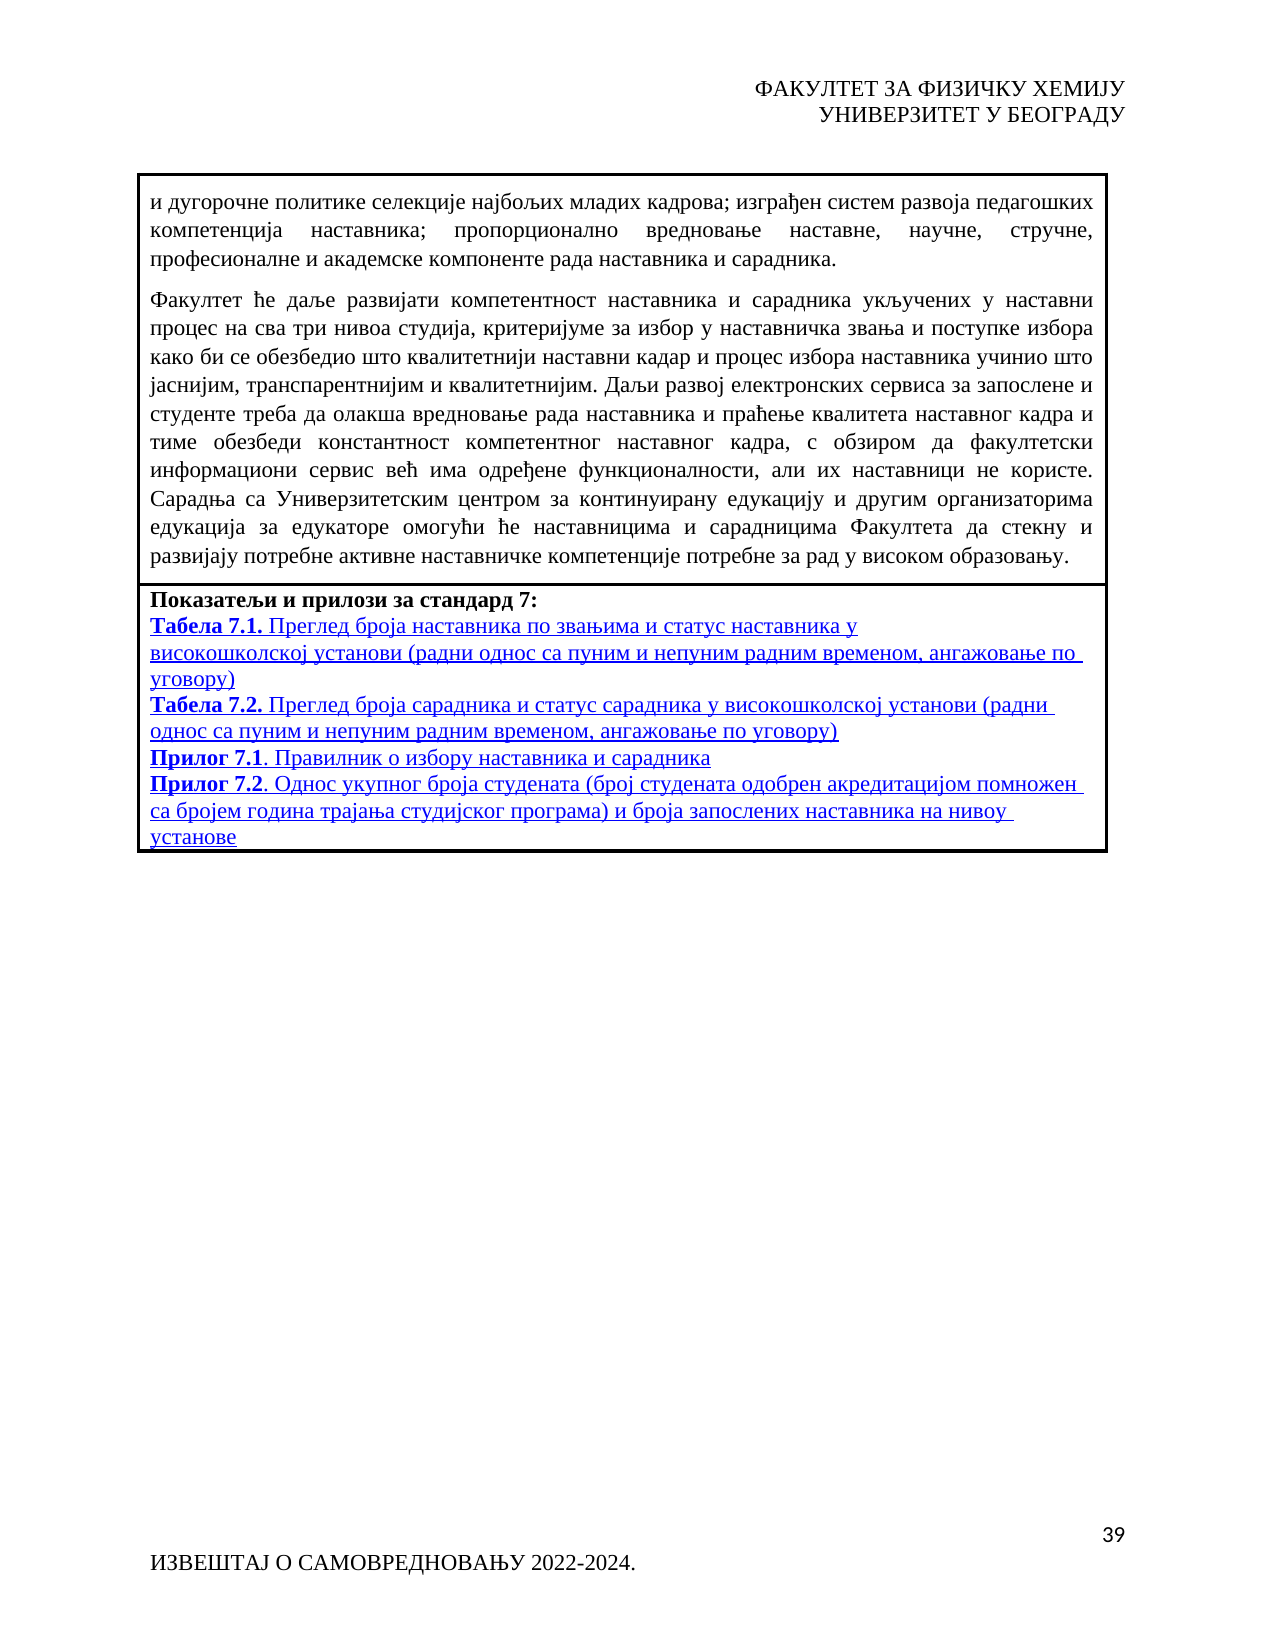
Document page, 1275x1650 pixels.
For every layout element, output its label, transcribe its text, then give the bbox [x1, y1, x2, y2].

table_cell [140, 176, 1105, 583]
table_cell Показатељи и прилози за стандард 7: Табела 7.1. Преглед броја наставника по звањима и статус наставника у високошколској установи (радни однос са пуним и непуним радним временом, ангажовање по уговору) Табела 7.2. Преглед броја сарадника и статус сарадника у високошколској установи (радни однос са пуним и непуним радним временом, ангажовање по уговору) Прилог 7.1. Правилник о избору наставника и сарадника Прилог 7.2. Однос укупног броја студената (број студената одобрен акредитацијом помножен са бројем година трајања студијског програма) и броја запослених наставника на нивоу установе [140, 586, 1105, 849]
